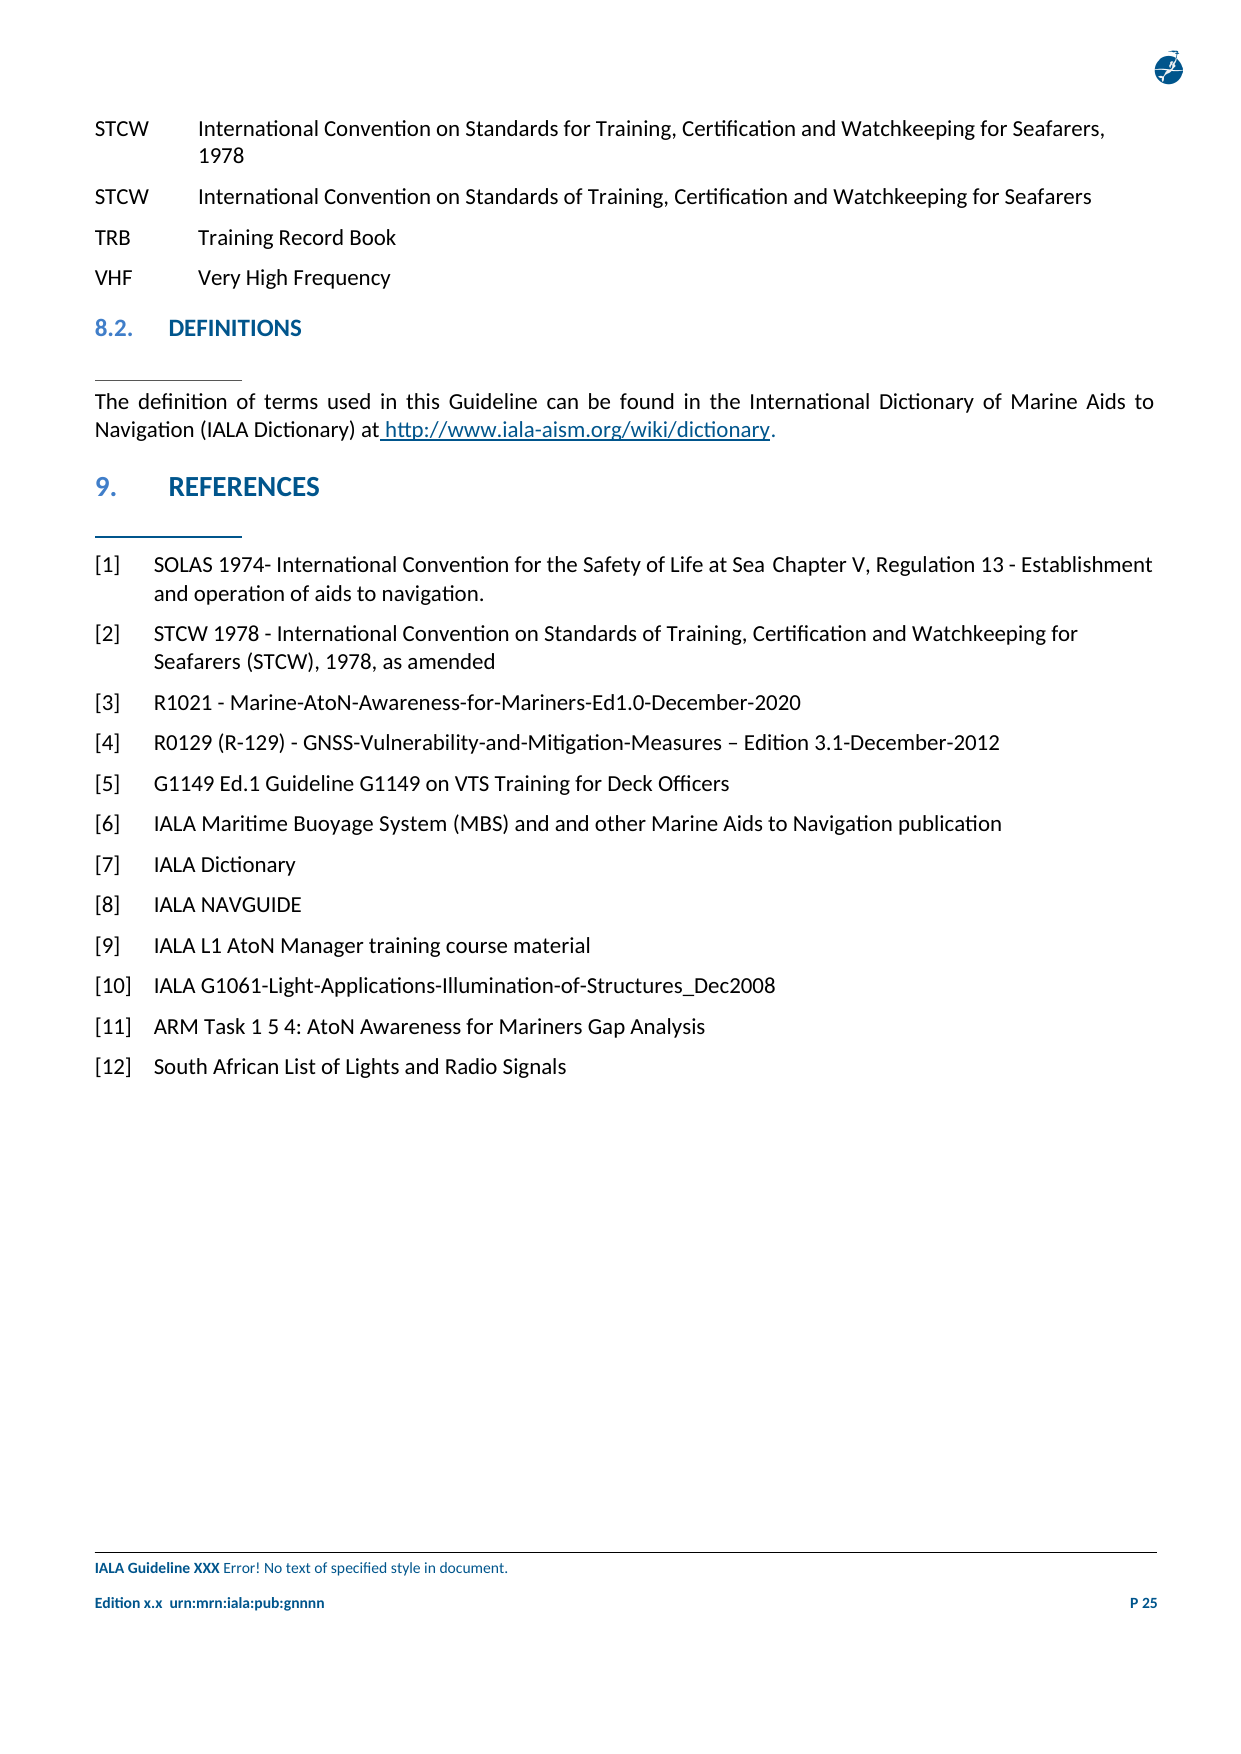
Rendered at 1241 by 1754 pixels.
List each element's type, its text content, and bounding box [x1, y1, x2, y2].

list IALA L1 AtoN Manager training course material [94, 931, 1157, 959]
list IALA Dictionary [94, 850, 1157, 878]
subtitle REFERENCES [94, 468, 1157, 504]
list South African List of Lights and Radio Signals [94, 1052, 1157, 1080]
text The definition of terms used in this Guideline can be found in the International Dictionary of Marine Aids to Navigation (IALA Dictionary) at http://www.iala-aism.org/wiki/dictionary. [94, 387, 1157, 443]
list R0129 (R-129) - GNSS-Vulnerability-and-Mitigation-Measures – Edition 3.1-December-2012 [94, 728, 1157, 756]
text VHF Very High Frequency [94, 263, 1157, 291]
picture [1123, 0, 1241, 119]
text STCW International Convention on Standards of Training, Certification and Watchkeeping for Seafarers [94, 182, 1157, 210]
list R1021 - Marine-AtoN-Awareness-for-Mariners-Ed1.0-December-2020 [94, 688, 1157, 716]
list STCW 1978 - International Convention on Standards of Training, Certification and Watchkeeping for Seafarers (STCW), 1978, as amended [94, 619, 1157, 675]
list G1149 Ed.1 Guideline G1149 on VTS Training for Deck Officers [94, 769, 1157, 797]
list ARM Task 1 5 4: AtoN Awareness for Mariners Gap Analysis [94, 1012, 1157, 1040]
subtitle Definitions [94, 316, 1157, 341]
list IALA G1061-Light-Applications-Illumination-of-Structures_Dec2008 [94, 971, 1157, 999]
text STCW International Convention on Standards for Training, Certification and Watchkeeping for Seafarers, 1978 [94, 114, 1157, 170]
list SOLAS 1974- International Convention for the Safety of Life at Sea Chapter V, Regulation 13 - Establishment and operation of aids to navigation. [94, 551, 1157, 607]
text TRB Training Record Book [94, 223, 1157, 251]
list IALA Maritime Buoyage System (MBS) and and other Marine Aids to Navigation publication [94, 809, 1157, 837]
list IALA NAVGUIDE [94, 890, 1157, 918]
